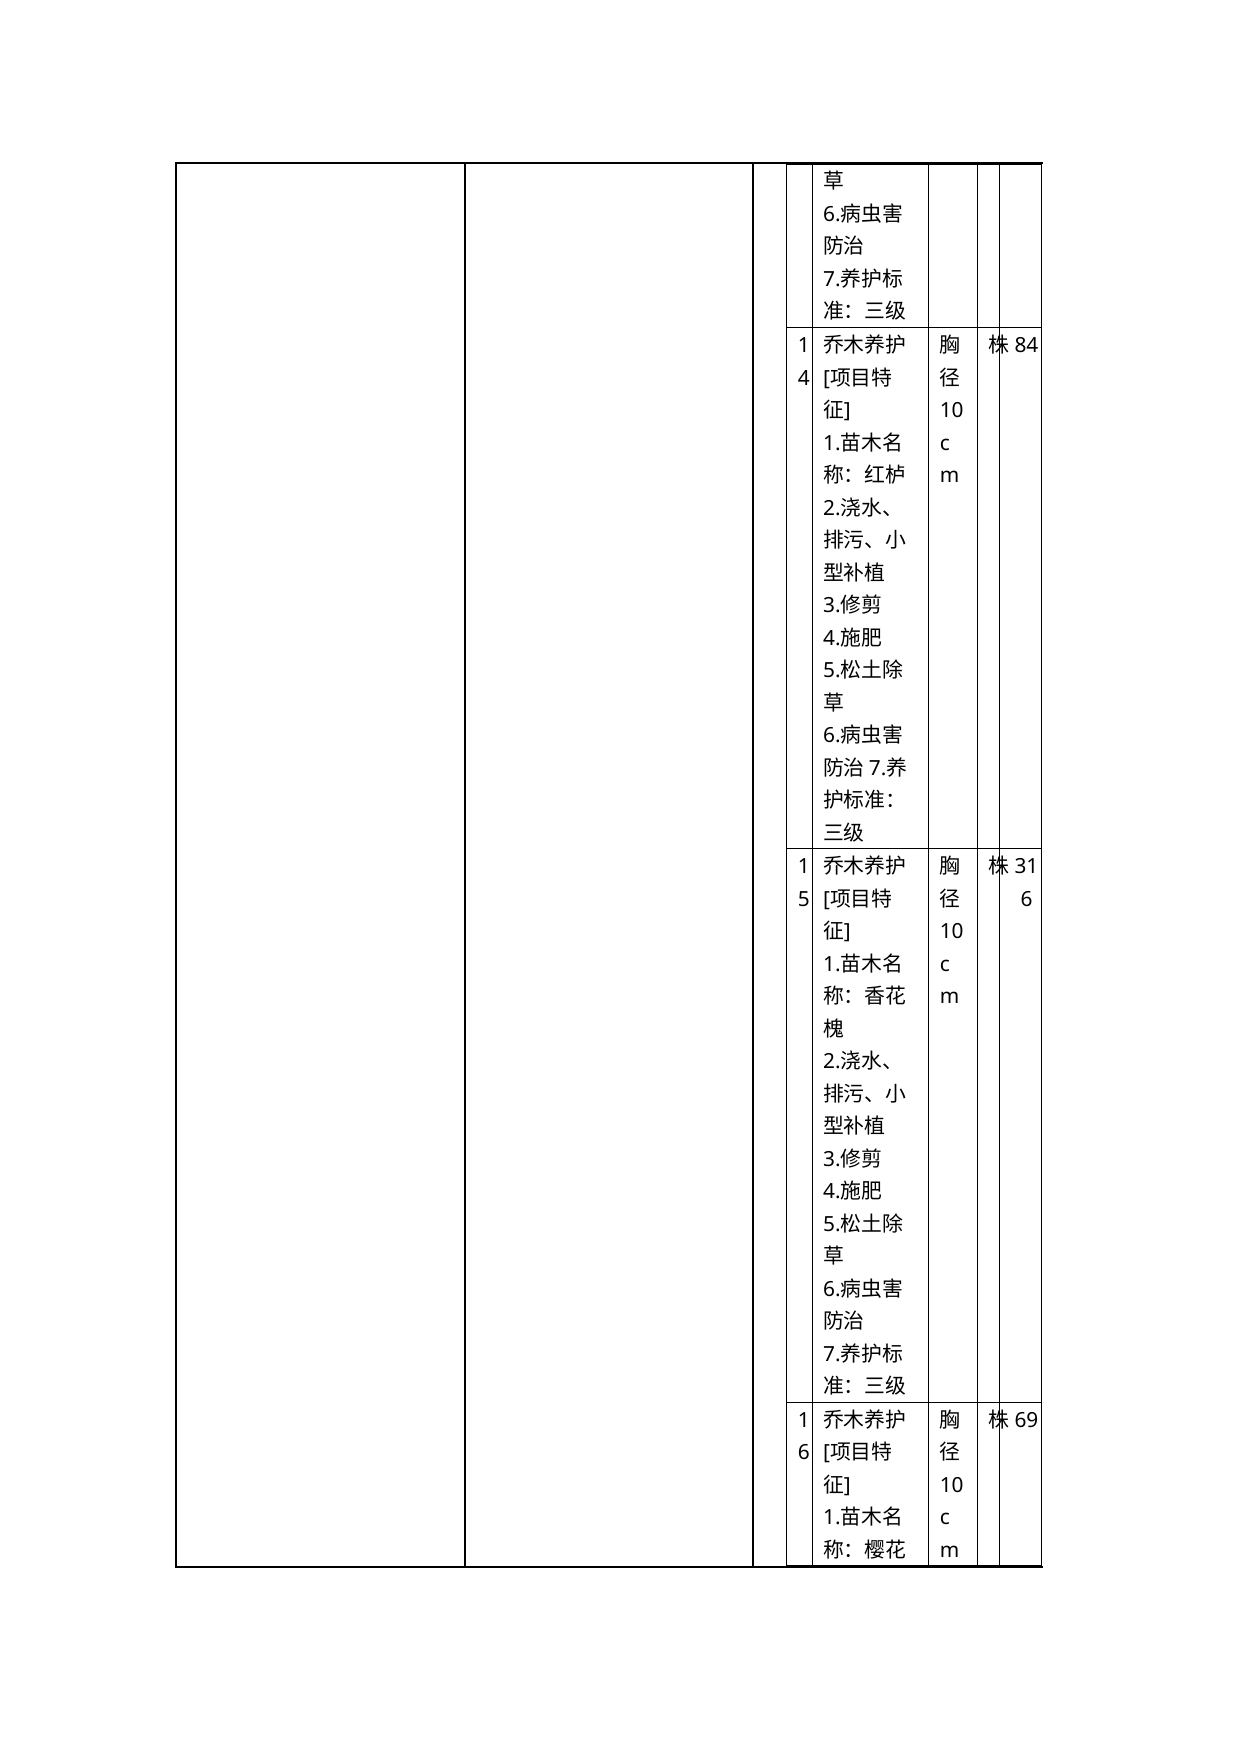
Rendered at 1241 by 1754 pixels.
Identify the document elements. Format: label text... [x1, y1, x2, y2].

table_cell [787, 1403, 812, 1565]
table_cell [754, 164, 786, 1566]
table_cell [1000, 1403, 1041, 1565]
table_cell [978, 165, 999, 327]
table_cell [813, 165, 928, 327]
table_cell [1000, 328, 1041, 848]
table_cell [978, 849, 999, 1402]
table_cell [466, 164, 752, 1566]
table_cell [813, 849, 928, 1402]
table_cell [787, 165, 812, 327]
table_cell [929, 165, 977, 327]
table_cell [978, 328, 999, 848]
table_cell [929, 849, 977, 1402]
table_cell 1 [177, 164, 464, 1566]
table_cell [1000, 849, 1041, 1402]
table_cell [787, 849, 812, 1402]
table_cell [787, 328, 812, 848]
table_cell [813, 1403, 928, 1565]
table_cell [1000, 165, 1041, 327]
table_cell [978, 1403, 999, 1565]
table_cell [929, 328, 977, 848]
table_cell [813, 328, 928, 848]
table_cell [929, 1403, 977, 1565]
